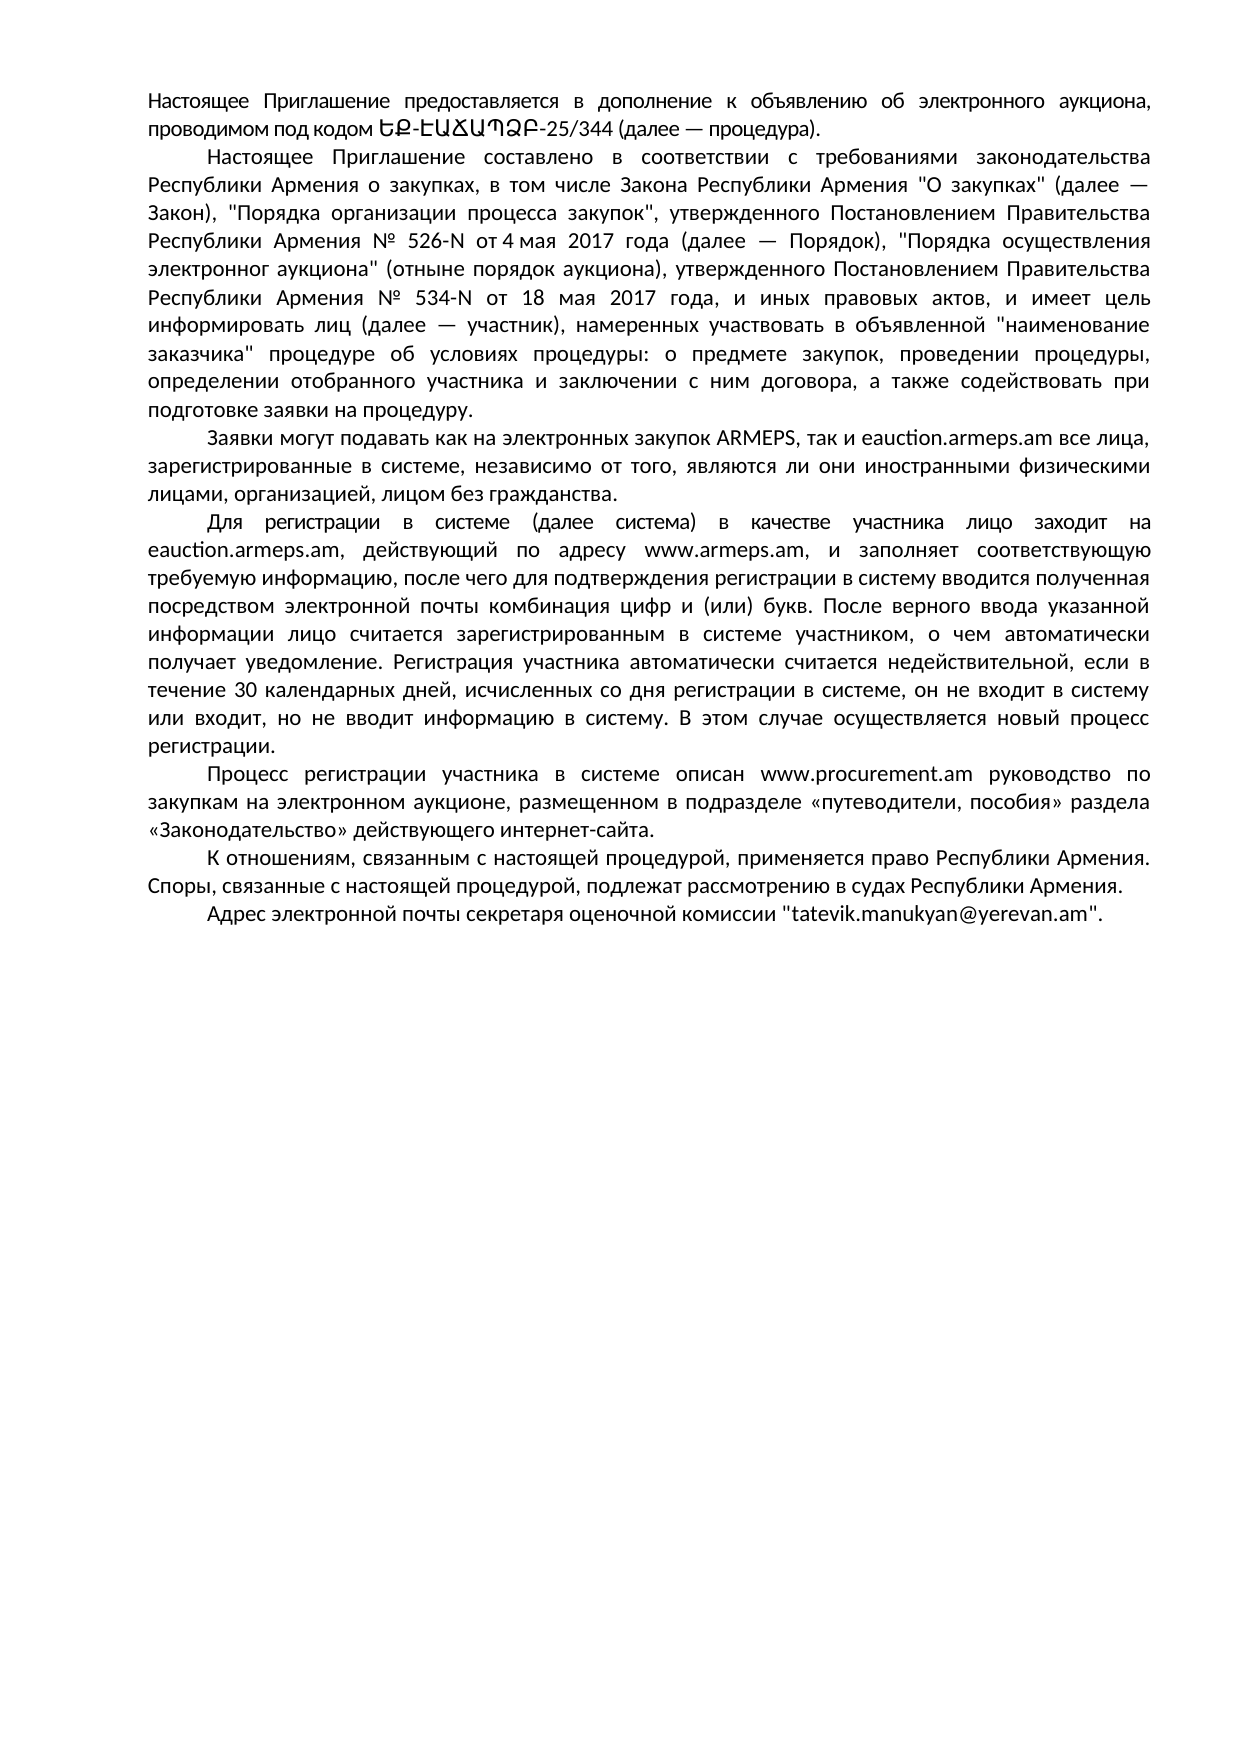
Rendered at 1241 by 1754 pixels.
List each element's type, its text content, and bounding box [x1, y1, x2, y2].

text Для регистрации в системе (далее система) в качестве участника лицо заходит на eauction.armeps.am, действующий по адресу www.armeps.am, и заполняет соответствующую требуемую информацию, после чего для подтверждения регистрации в систему вводится полученная посредством электронной почты комбинация цифр и (или) букв. После верного ввода указанной информации лицо считается зарегистрированным в системе участником, о чем автоматически получает уведомление. Регистрация участника автоматически считается недействительной, если в течение 30 календарных дней, исчисленных со дня регистрации в системе, он не входит в систему или входит, но не вводит информацию в систему. В этом случае осуществляется новый процесс регистрации. [148, 507, 1152, 759]
text К отношениям, связанным с настоящей процедурой, применяется право Республики Армения. Споры, связанные с настоящей процедурой, подлежат рассмотрению в судах Республики Армения. [148, 843, 1152, 899]
text Процесс регистрации участника в системе описан www.procurement.am руководство по закупкам на электронном аукционе, размещенном в подразделе «путеводители, пособия» раздела «Законодательство» действующего интернет-сайта. [148, 759, 1152, 843]
text Адрес электронной почты секретаря оценочной комиссии "tatevik.manukyan@yerevan.am". [148, 899, 1152, 927]
text Настоящее Приглашение составлено в соответствии с требованиями законодательства Республики Армения о закупках, в том числе Закона Республики Армения "О закупках" (далее — Закон), "Порядка организации процесса закупок", утвержденного Постановлением Правительства Республики Армения № 526-N от 4 мая 2017 года (далее — Порядок), "Порядка осуществления электронног аукциона" (отныне порядок аукциона), утвержденного Постановлением Правительства Республики Армения № 534-N от 18 мая 2017 года, и иных правовых актов, и имеет цель информировать лиц (далее — участник), намеренных участвовать в объявленной "наименование заказчика" процедуре об условиях процедуры: о предмете закупок, проведении процедуры, определении отобранного участника и заключении с ним договора, а также содействовать при подготовке заявки на процедуру. [148, 142, 1152, 423]
text Заявки могут подавать как на электронных закупок ARMEPS, так и eauction.armeps.am все лица, зарегистрированные в системе, независимо от того, являются ли они иностранными физическими лицами, организацией, лицом без гражданства. [148, 423, 1152, 507]
text Настоящее Приглашение предоставляется в дополнение к объявлению об электронного аукциона, проводимом под кодом ԵՔ-ԷԱՃԱՊՁԲ-25/344 (далее — процедура). [148, 86, 1152, 142]
